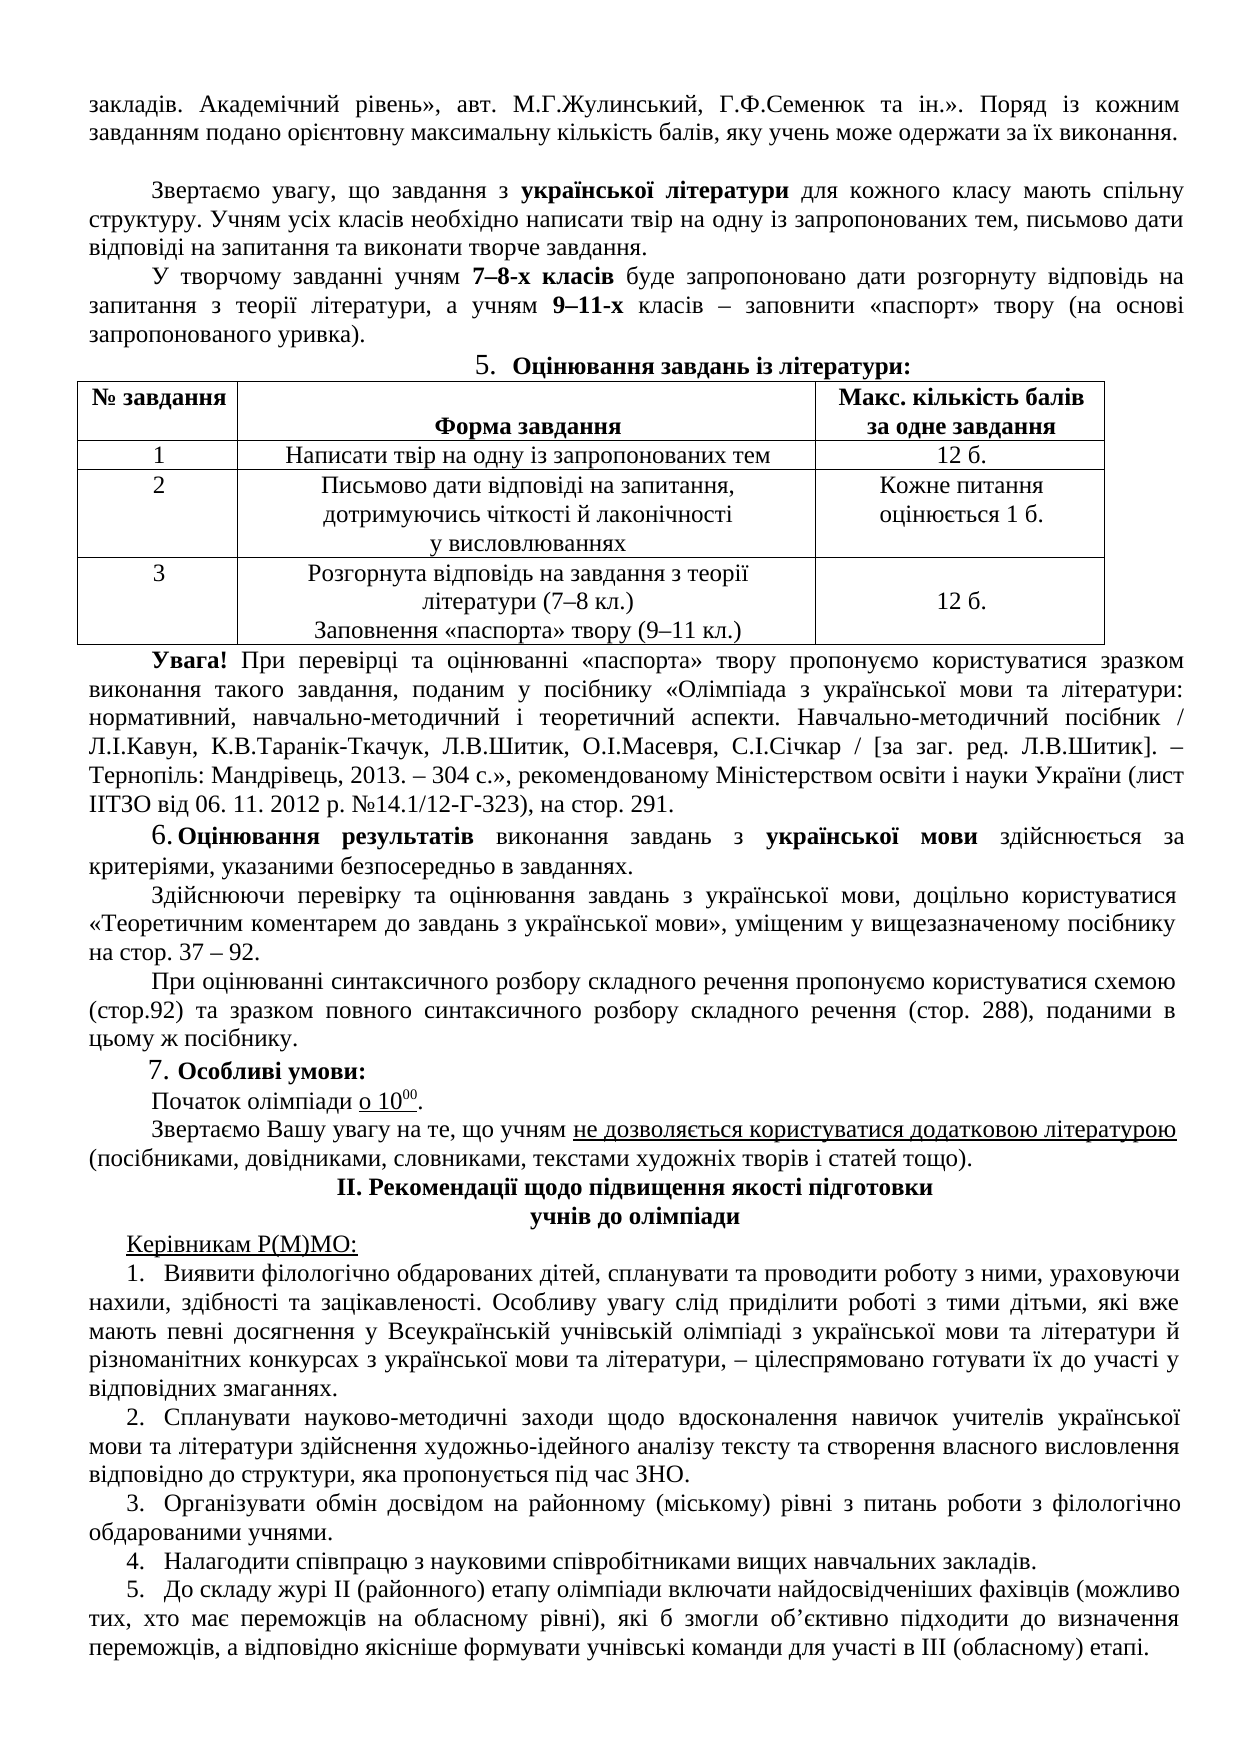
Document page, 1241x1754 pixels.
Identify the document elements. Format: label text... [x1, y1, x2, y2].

table_cell 1 [78, 441, 237, 469]
text учнів до олімпіади [89, 1201, 1181, 1229]
list Виявити філологічно обдарованих дітей, спланувати та проводити роботу з ними, ураховуючи нахили, здібності та зацікавленості. Особливу увагу слід приділити роботі з тими дітьми, які вже мають певні досягнення у Всеукраїнській учнівській олімпіаді з української мови та літератури й різноманітних конкурсах з української мови та літератури, – цілеспрямовано готувати їх до участі у відповідних змаганнях. [89, 1258, 1181, 1402]
list До складу журі ІІ (районного) етапу олімпіади включати найдосвідченіших фахівців (можливо тих, хто має переможців на обласному рівні), які б змогли об’єктивно підходити до визначення переможців, а відповідно якісніше формувати учнівські команди для участі в ІІІ (обласному) етапі. [89, 1574, 1181, 1661]
table_cell Письмово дати відповіді на запитання, дотримуючись чіткості й лаконічності у висловлюваннях [238, 470, 815, 557]
table_header № завдання [78, 382, 237, 439]
table_cell Написати твір на одну із запропонованих тем [238, 441, 815, 469]
table_cell 2 [78, 470, 237, 557]
text Керівникам Р(М)МО: [89, 1229, 1181, 1258]
list Особливі умови: [89, 1052, 1177, 1086]
text ІІ. Рекомендації щодо підвищення якості підготовки [89, 1172, 1181, 1201]
list Оцінювання завдань із літератури: [201, 347, 1185, 381]
text При оцінюванні синтаксичного розбору складного речення пропонуємо користуватися схемою (стор.92) та зразком повного синтаксичного розбору складного речення (стор. 288), поданими в цьому ж посібнику. [89, 966, 1177, 1052]
table_cell 3 [78, 558, 237, 644]
text Здійснюючи перевірку та оцінювання завдань з української мови, доцільно користуватися «Теоретичним коментарем до завдань з української мови», уміщеним у вищезазначеному посібнику на стор. 37 – 92. [89, 880, 1177, 966]
text Початок олімпіади о 1000. [89, 1086, 1177, 1114]
text У творчому завданні учням 7–8-х класів буде запропоновано дати розгорнуту відповідь на запитання з теорії літератури, а учням 9–11-х класів – заповнити «паспорт» твору (на основі запропонованого уривка). [89, 261, 1185, 347]
list Оцінювання результатів виконання завдань з української мови здійснюється за критеріями, указаними безпосередньо в завданнях. [89, 817, 1185, 880]
text Звертаємо увагу, що завдання з української літератури для кожного класу мають спільну структуру. Учням усіх класів необхідно написати твір на одну із запропонованих тем, письмово дати відповіді на запитання та виконати творче завдання. [89, 175, 1185, 261]
list Організувати обмін досвідом на районному (міському) рівні з питань роботи з філологічно обдарованими учнями. [89, 1488, 1181, 1546]
table_cell Розгорнута відповідь на завдання з теорії літератури (7–8 кл.) Заповнення «паспорта» твору (9–11 кл.) [238, 558, 815, 644]
table_header Макс. кількість балів за одне завдання [816, 382, 1104, 439]
table_cell 12 б. [816, 441, 1104, 469]
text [89, 89, 1181, 146]
text Звертаємо Вашу увагу на те, що учням не дозволяється користуватися додатковою літературою (посібниками, довідниками, словниками, текстами художніх творів і статей тощо). [89, 1114, 1177, 1172]
list Спланувати науково-методичні заходи щодо вдосконалення навичок учителів української мови та літератури здійснення художньо-ідейного аналізу тексту та створення власного висловлення відповідно до структури, яка пропонується під час ЗНО. [89, 1402, 1181, 1488]
list Налагодити співпрацю з науковими співробітниками вищих навчальних закладів. [89, 1546, 1181, 1574]
text Увага! При перевірці та оцінюванні «паспорта» твору пропонуємо користуватися зразком виконання такого завдання, поданим у посібнику «Олімпіада з української мови та літератури: нормативний, навчально-методичний і теоретичний аспекти. Навчально-методичний посібник / Л.І.Кавун, К.В.Таранік-Ткачук, Л.В.Шитик, О.І.Масевря, С.І.Січкар / [за заг. ред. Л.В.Шитик]. – Тернопіль: Мандрівець, 2013. – 304 с.», рекомендованому Міністерством освіти і науки України (лист ІІТЗО від 06. 11. 2012 р. №14.1/12-Г-323), на стор. 291. [89, 645, 1185, 817]
table_header Форма завдання [238, 382, 815, 439]
table_cell 12 б. [816, 558, 1104, 644]
table_cell Кожне питання оцінюється 1 б. [816, 470, 1104, 557]
